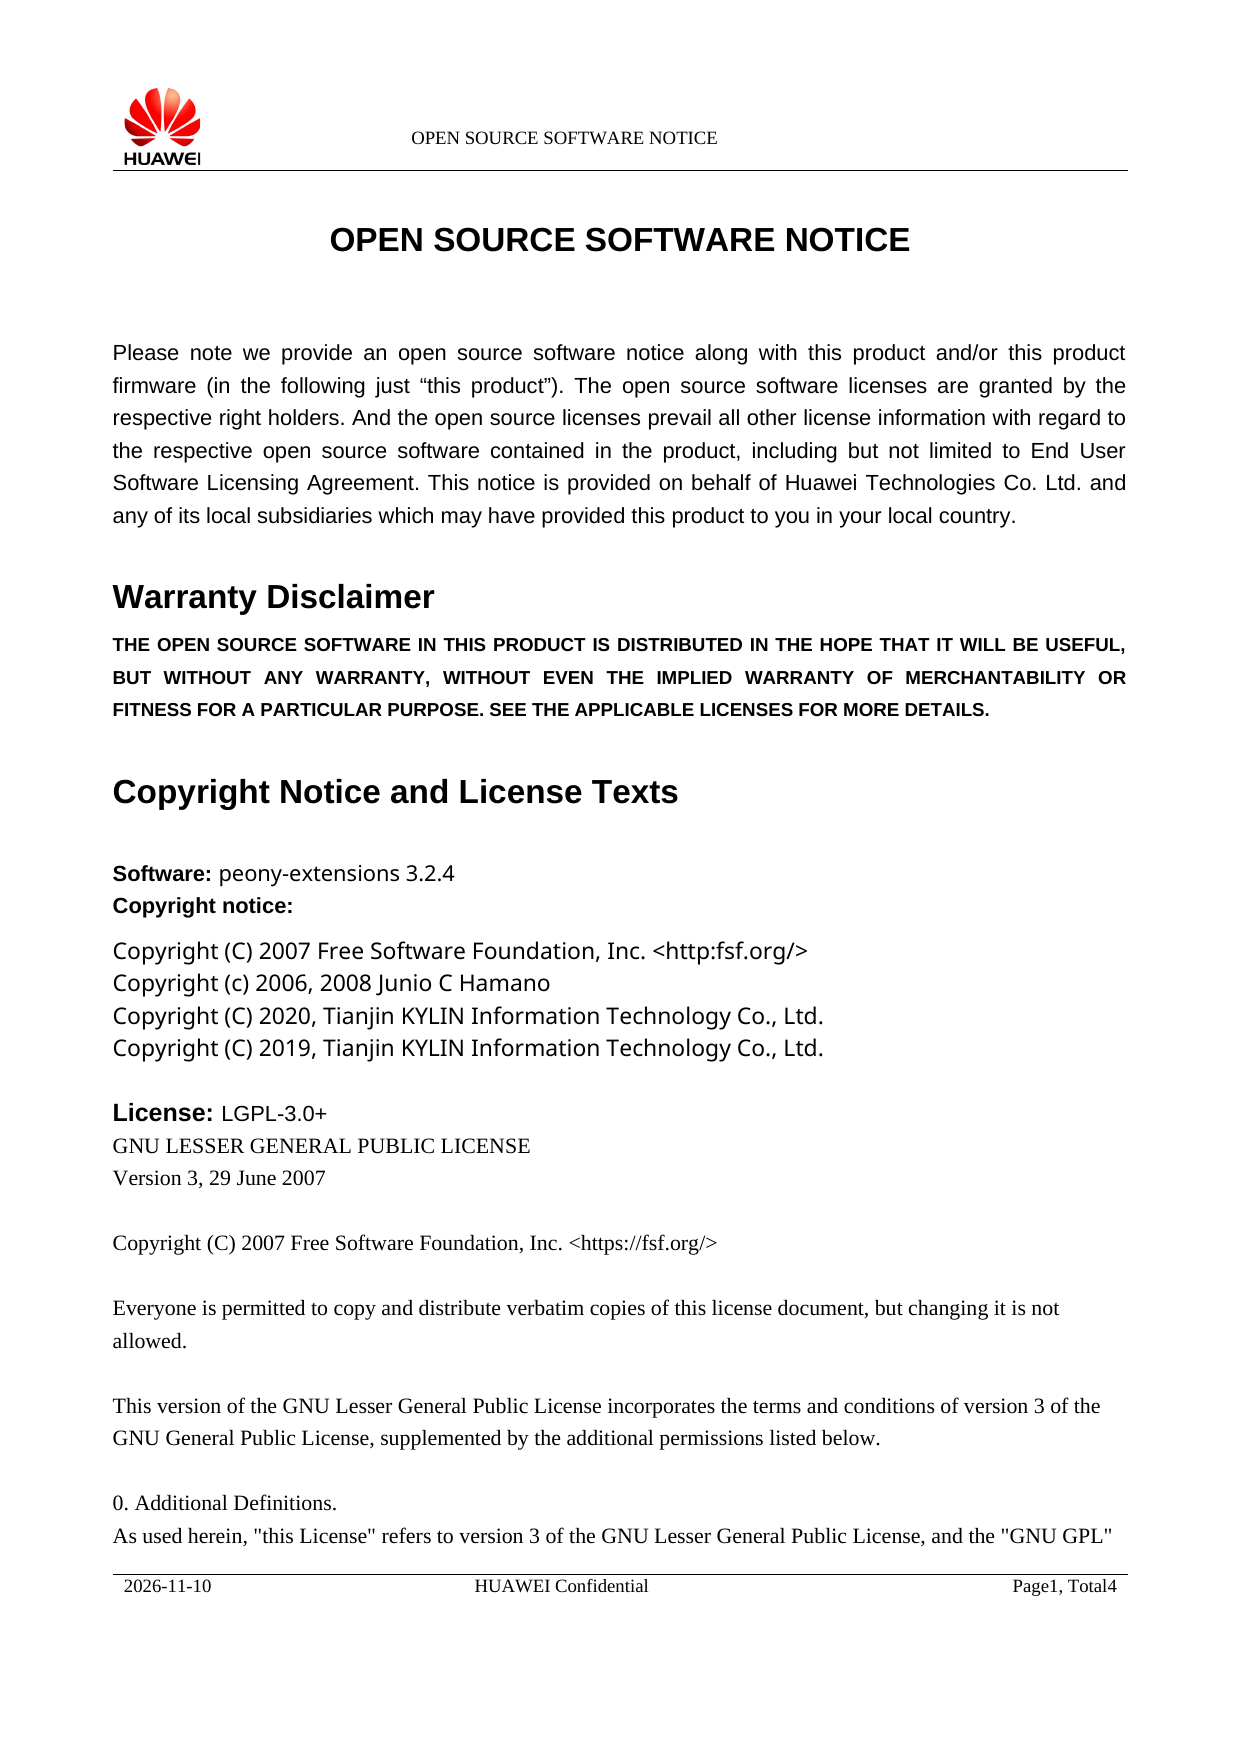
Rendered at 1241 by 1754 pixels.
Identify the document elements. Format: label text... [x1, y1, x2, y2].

text Copyright notice: [112, 889, 1128, 921]
text Please note we provide an open source software notice along with this product and/or this product firmware (in the following just “this product”). The open source software licenses are granted by the respective right holders. And the open source licenses prevail all other license information with regard to the respective open source software contained in the product, including but not limited to End User Software Licensing Agreement. This notice is provided on behalf of Huawei Technologies Co. Ltd. and any of its local subsidiaries which may have provided this product to you in your local country. [112, 336, 1128, 531]
text 0. Additional Definitions. [112, 1486, 1128, 1519]
text Version 3, 29 June 2007 [112, 1161, 1128, 1194]
text Copyright (C) 2007 Free Software Foundation, Inc. <http:fsf.org/> Copyright (c) 2006, 2008 Junio C Hamano Copyright (C) 2020, Tianjin KYLIN Information Technology Co., Ltd. Copyright (C) 2019, Tianjin KYLIN Information Technology Co., Ltd. [112, 934, 1128, 1096]
text Warranty Disclaimer [112, 564, 1128, 629]
text GNU LESSER GENERAL PUBLIC LICENSE [112, 1129, 1128, 1161]
title Software: peony-extensions 3.2.4 [112, 856, 1128, 889]
picture [124, 88, 201, 165]
text Everyone is permitted to copy and distribute verbatim copies of this license document, but changing it is not allowed. [112, 1291, 1128, 1356]
text License: LGPL-3.0+ [112, 1096, 1128, 1129]
text OPEN SOURCE SOFTWARE NOTICE [112, 206, 1128, 271]
text This version of the GNU Lesser General Public License incorporates the terms and conditions of version 3 of the GNU General Public License, supplemented by the additional permissions listed below. [112, 1389, 1128, 1454]
text Copyright (C) 2007 Free Software Foundation, Inc. <https://fsf.org/> [112, 1226, 1128, 1259]
text The open source software in this product is distributed in the hope that it will be useful, but WITHOUT ANY WARRANTY, without even the implied warranty of MERCHANTABILITY or FITNESS FOR A PARTICULAR PURPOSE. See the applicable licenses for more details. [112, 629, 1128, 726]
text Copyright Notice and License Texts [112, 759, 1128, 824]
